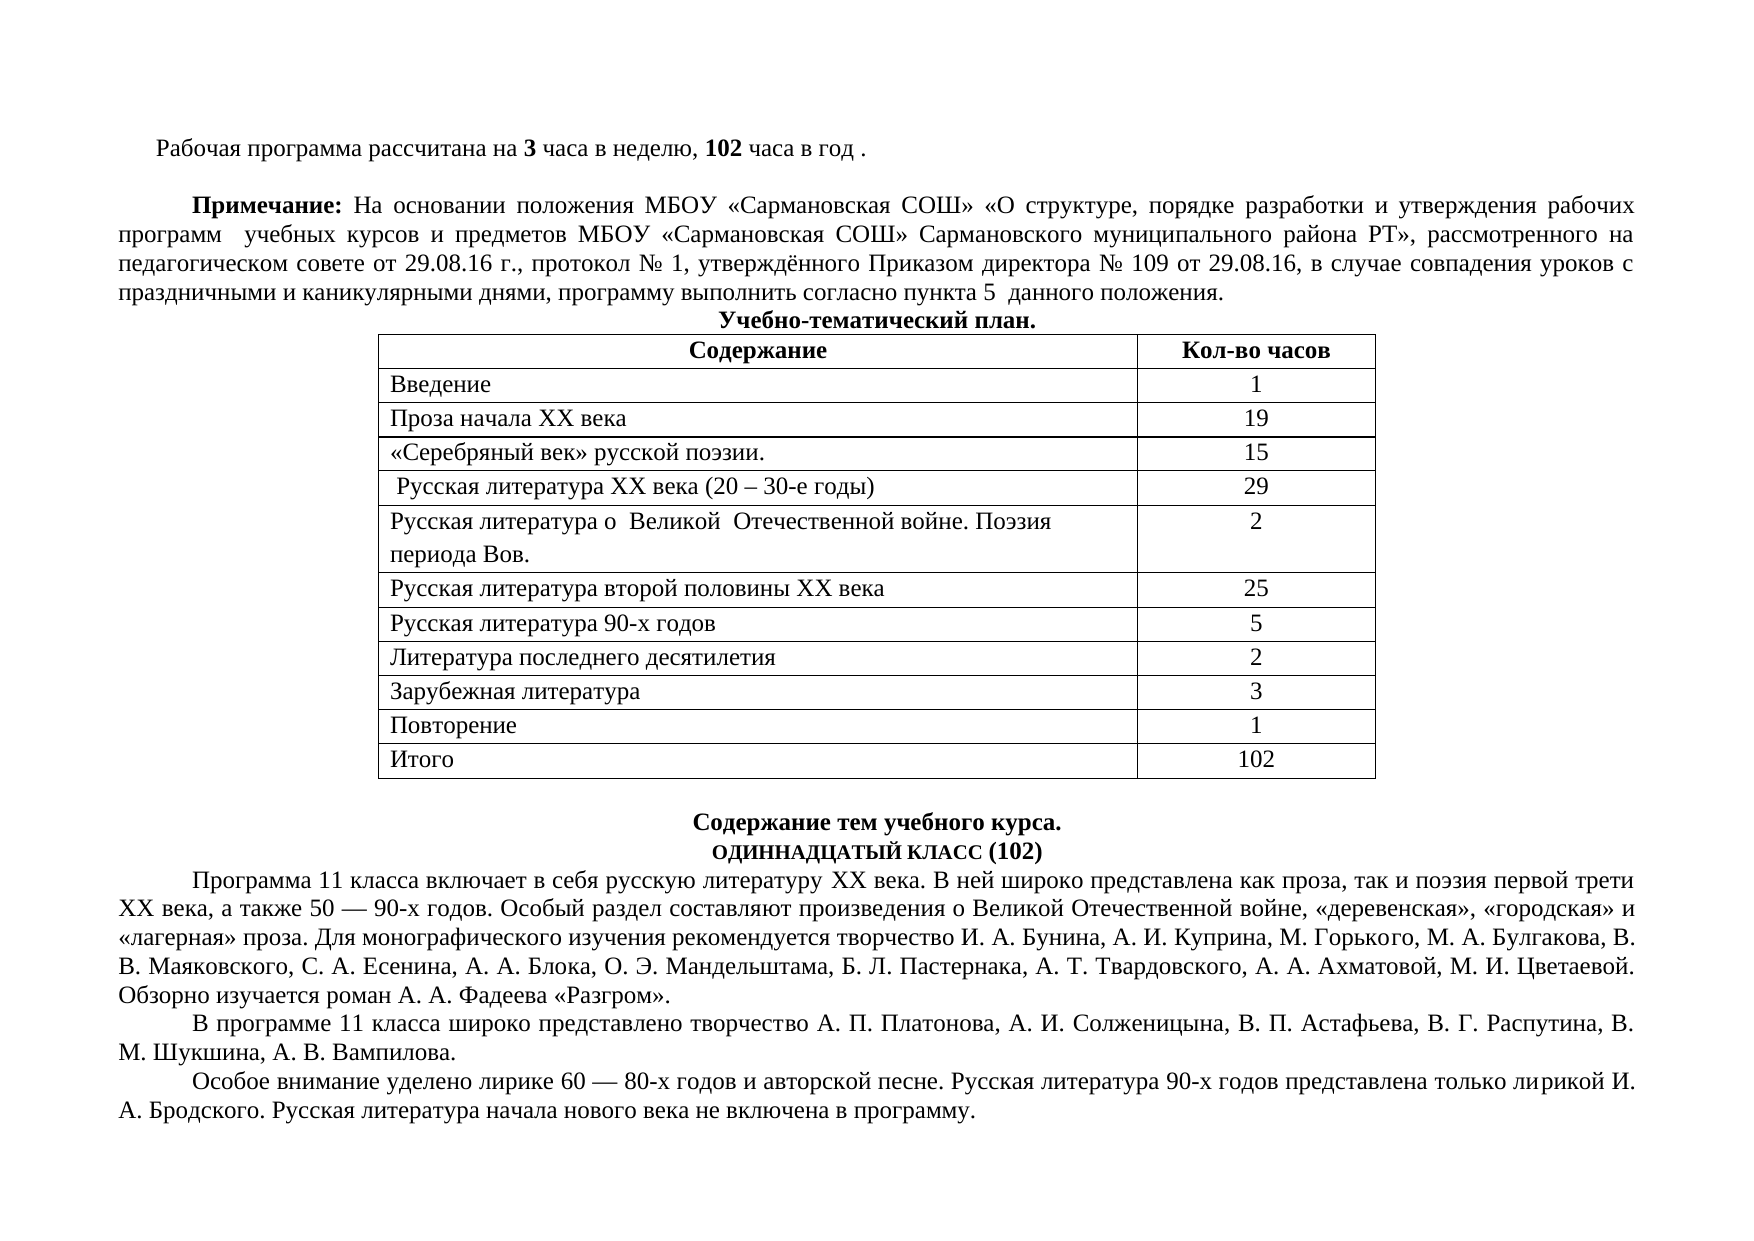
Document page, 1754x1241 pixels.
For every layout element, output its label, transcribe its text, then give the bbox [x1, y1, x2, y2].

text Программа 11 класса включает в себя русскую литературу XX века. В ней широко представлена как проза, так и поэзия первой трети XX века, а также 50 — 90-х годов. Особый раздел составляют произведения о Великой Отечественной войне, «деревенская», «городская» и «лагерная» проза. Для монографического изучения рекомендуется творчество И. А. Бунина, А. И. Куприна, М. Горького, М. А. Булгакова, В. В. Маяковского, С. А. Есенина, А. А. Блока, О. Э. Мандельштама, Б. Л. Пастернака, А. Т. Твардовского, А. А. Ахматовой, М. И. Цветаевой. Обзорно изучается роман А. А. Фадеева «Разгром». [118, 865, 1636, 1008]
table_cell Русская литература 90-х годов [379, 608, 1137, 641]
table_cell Зарубежная литература [379, 676, 1137, 709]
table_cell 2 [1138, 642, 1375, 675]
table_cell 2 [1138, 506, 1375, 572]
table_cell Итого [379, 744, 1137, 777]
table_cell 102 [1138, 744, 1375, 777]
table_cell Русская литература ХХ века (20 – 30-е годы) [379, 471, 1137, 505]
text В программе 11 класса широко представлено творчество А. П. Платонова, А. И. Солженицына, В. П. Астафьева, В. Г. Распутина, В. М. Шукшина, А. В. Вампилова. [118, 1008, 1636, 1066]
text Рабочая программа рассчитана на 3 часа в неделю, 102 часа в год . [118, 133, 1636, 162]
table_cell 1 [1138, 369, 1375, 402]
text Содержание тем учебного курса. [118, 807, 1636, 836]
table_cell Проза начала XX века [379, 403, 1137, 436]
table_cell «Серебряный век» русской поэзии. [379, 438, 1137, 470]
text Особое внимание уделено лирике 60 — 80-х годов и авторской песне. Русская литература 90-х годов представлена только лирикой И. А. Бродского. Русская литература начала нового века не включена в программу. [118, 1066, 1636, 1123]
text Примечание: На основании положения МБОУ «Сармановская СОШ» «О структуре, порядке разработки и утверждения рабочих программ учебных курсов и предметов МБОУ «Сармановская СОШ» Сармановского муниципального района РТ», рассмотренного на педагогическом совете от 29.08.16 г., протокол № 1, утверждённого Приказом директора № 109 от 29.08.16, в случае совпадения уроков с праздничными и каникулярными днями, программу выполнить согласно пункта 5 данного положения. [118, 190, 1636, 305]
table_header Кол-во часов [1138, 335, 1375, 368]
table_cell Введение [379, 369, 1137, 402]
table_cell 3 [1138, 676, 1375, 709]
table_cell 25 [1138, 573, 1375, 607]
table_cell 15 [1138, 438, 1375, 470]
text ОДИННАДЦАТЫЙ КЛАСС (102) [118, 836, 1636, 865]
table_cell Литература последнего десятилетия [379, 642, 1137, 675]
table_cell Повторение [379, 710, 1137, 743]
table_cell 19 [1138, 403, 1375, 436]
text Учебно-тематический план. [118, 305, 1636, 334]
table_cell 29 [1138, 471, 1375, 505]
table_cell Русская литература второй половины ХХ века [379, 573, 1137, 607]
table_cell 1 [1138, 710, 1375, 743]
table_header Содержание [379, 335, 1137, 368]
table_cell 5 [1138, 608, 1375, 641]
table_cell Русская литература о Великой Отечественной войне. Поэзия периода Вов. [379, 506, 1137, 572]
